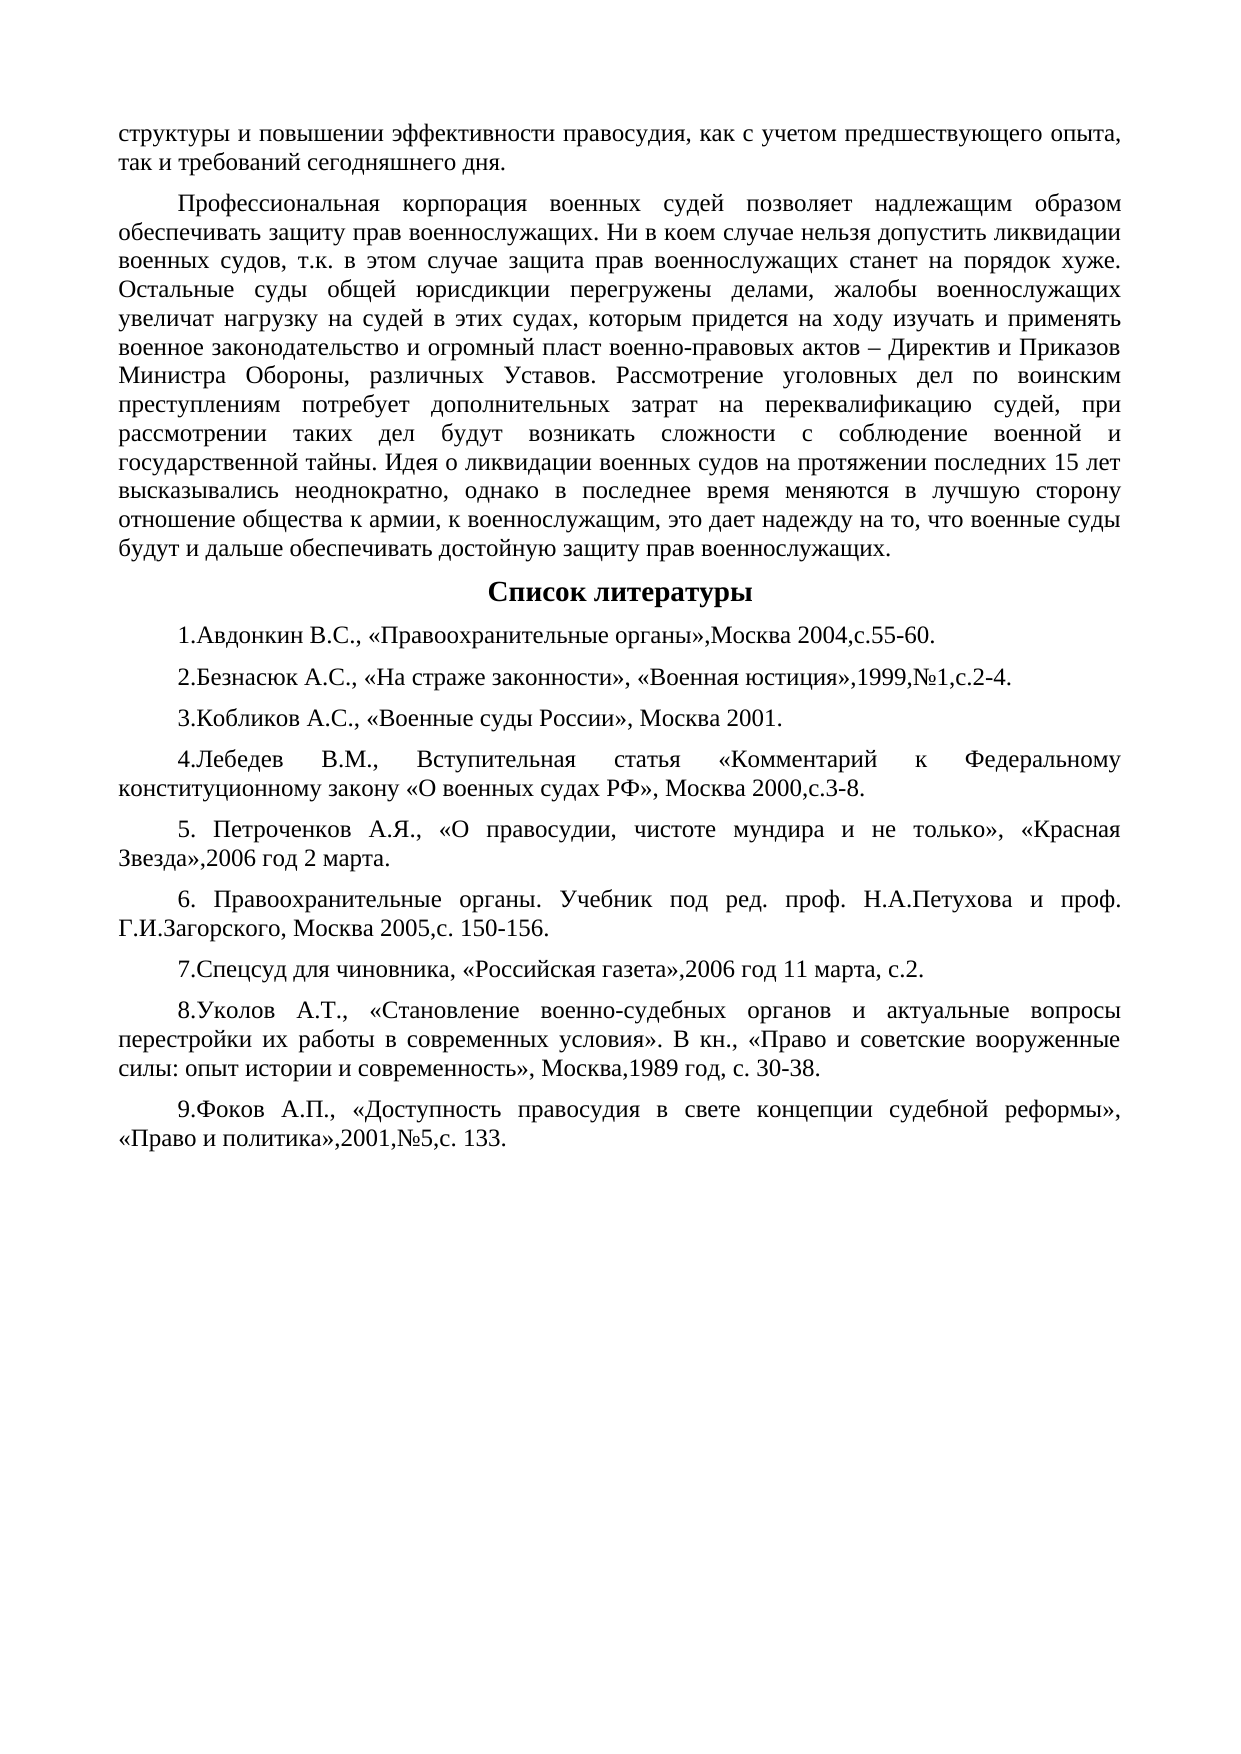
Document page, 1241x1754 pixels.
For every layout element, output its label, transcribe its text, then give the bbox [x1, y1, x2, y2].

text 2.Безнасюк А.С., «На страже законности», «Военная юстиция»,1999,№1,с.2-4. [118, 662, 1122, 690]
text 8.Уколов А.Т., «Становление военно-судебных органов и актуальные вопросы перестройки их работы в современных условия». В кн., «Право и советские вооруженные силы: опыт истории и современность», Москва,1989 год, с. 30-38. [118, 995, 1122, 1082]
text 3.Кобликов А.С., «Военные суды России», Москва 2001. [118, 703, 1122, 732]
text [118, 118, 1122, 176]
text Профессиональная корпорация военных судей позволяет надлежащим образом обеспечивать защиту прав военнослужащих. Ни в коем случае нельзя допустить ликвидации военных судов, т.к. в этом случае защита прав военнослужащих станет на порядок хуже. Остальные суды общей юрисдикции перегружены делами, жалобы военнослужащих увеличат нагрузку на судей в этих судах, которым придется на ходу изучать и применять военное законодательство и огромный пласт военно-правовых актов – Директив и Приказов Министра Обороны, различных Уставов. Рассмотрение уголовных дел по воинским преступлениям потребует дополнительных затрат на переквалификацию судей, при рассмотрении таких дел будут возникать сложности с соблюдение военной и государственной тайны. Идея о ликвидации военных судов на протяжении последних 15 лет высказывались неоднократно, однако в последнее время меняются в лучшую сторону отношение общества к армии, к военнослужащим, это дает надежду на то, что военные суды будут и дальше обеспечивать достойную защиту прав военнослужащих. [118, 188, 1122, 562]
text Список литературы [118, 574, 1122, 608]
text 7.Спецсуд для чиновника, «Российская газета»,2006 год 11 марта, с.2. [118, 954, 1122, 983]
text 6. Правоохранительные органы. Учебник под ред. проф. Н.А.Петухова и проф. Г.И.Загорского, Москва 2005,с. 150-156. [118, 884, 1122, 942]
text 4.Лебедев В.М., Вступительная статья «Комментарий к Федеральному конституционному закону «О военных судах РФ», Москва 2000,с.3-8. [118, 744, 1122, 802]
text 1.Авдонкин В.С., «Правоохранительные органы»,Москва 2004,с.55-60. [118, 620, 1122, 649]
text 5. Петроченков А.Я., «О правосудии, чистоте мундира и не только», «Красная Звезда»,2006 год 2 марта. [118, 814, 1122, 872]
text 9.Фоков А.П., «Доступность правосудия в свете концепции судебной реформы», «Право и политика»,2001,№5,с. 133. [118, 1094, 1122, 1152]
